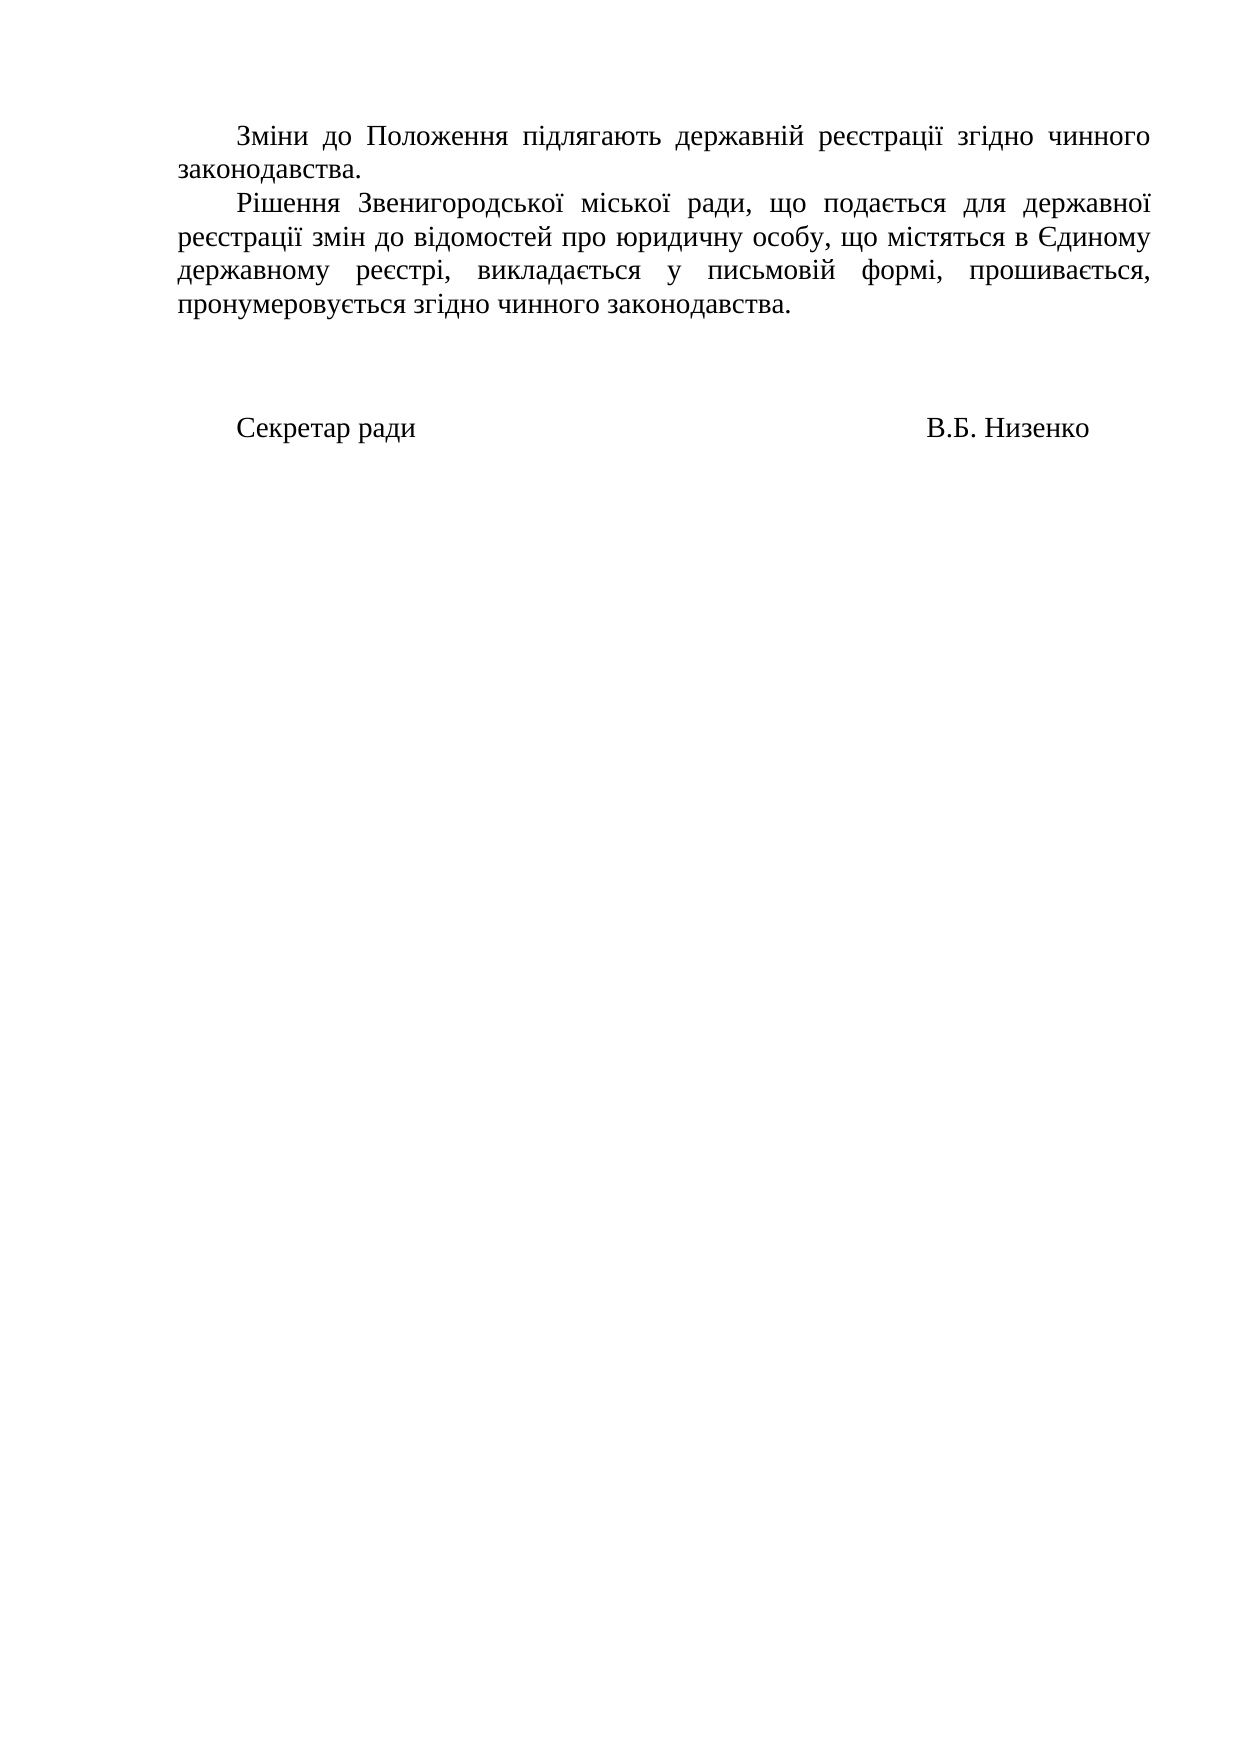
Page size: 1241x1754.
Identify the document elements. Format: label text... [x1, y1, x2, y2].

text Рішення Звенигородської міської ради, що подається для державної реєстрації змін до відомостей про юридичну особу, що містяться в Єдиному державному реєстрі, викладається у письмовій формі, прошивається, пронумеровується згідно чинного законодавства. [177, 185, 1152, 319]
text Зміни до Положення підлягають державній реєстрації згідно чинного законодавства. [177, 118, 1152, 185]
text Секретар ради В.Б. Низенко [177, 410, 1152, 444]
